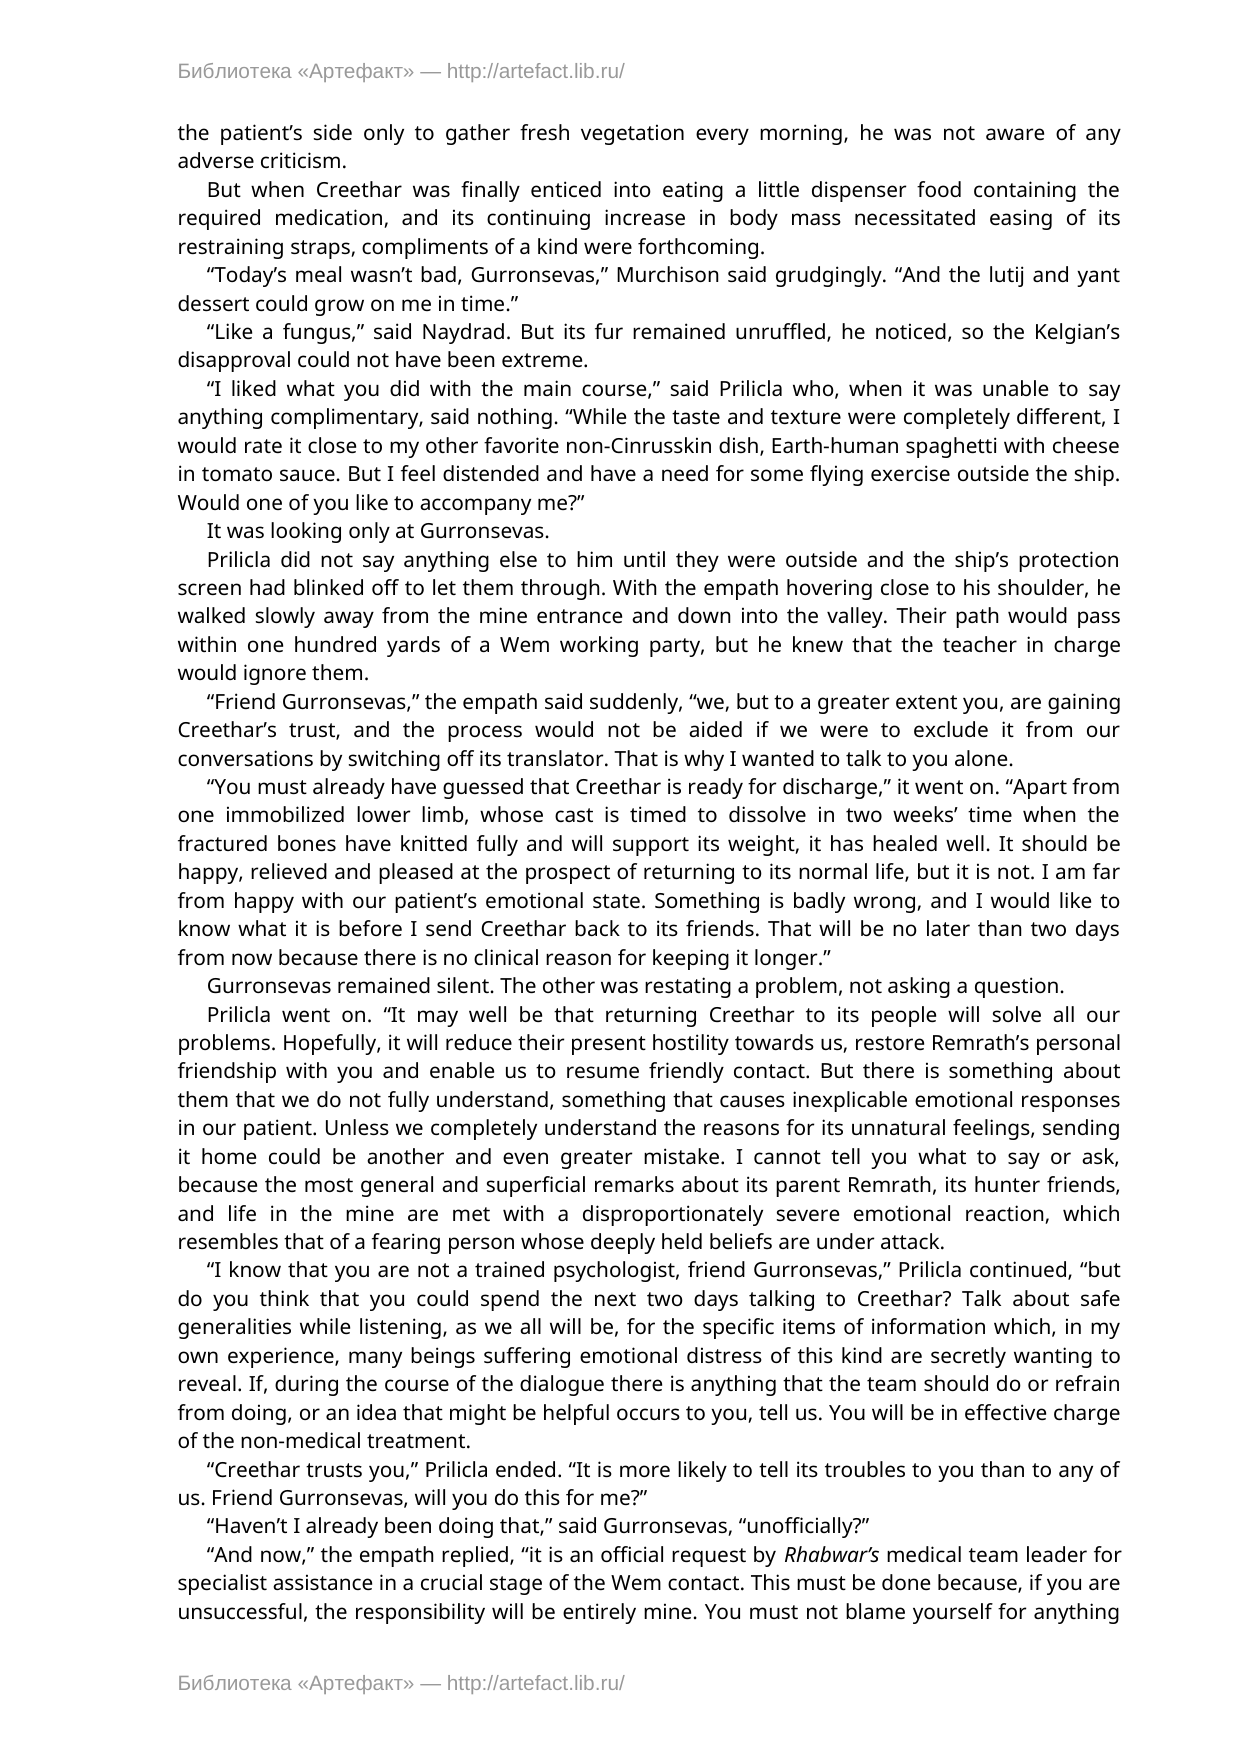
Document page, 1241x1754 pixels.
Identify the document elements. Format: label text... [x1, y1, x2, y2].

text “Like a fungus,” said Naydrad. But its fur remained unruffled, he noticed, so the Kelgian’s disapproval could not have been extreme. [177, 317, 1122, 374]
text “Haven’t I already been doing that,” said Gurronsevas, “unofficially?” [177, 1512, 1122, 1540]
text Prilicla did not say anything else to him until they were outside and the ship’s protection screen had blinked off to let them through. With the empath hovering close to his shoulder, he walked slowly away from the mine entrance and down into the valley. Their path would pass within one hundred yards of a Wem working party, but he knew that the teacher in charge would ignore them. [177, 545, 1122, 687]
text “I liked what you did with the main course,” said Prilicla who, when it was unable to say anything complimentary, said nothing. “While the taste and texture were completely different, I would rate it close to my other favorite non-Cinrusskin dish, Earth-human spaghetti with cheese in tomato sauce. But I feel distended and have a need for some flying exercise outside the ship. Would one of you like to accompany me?” [177, 374, 1122, 516]
text “Today’s meal wasn’t bad, Gurronsevas,” Murchison said grudgingly. “And the lutij and yant dessert could grow on me in time.” [177, 260, 1122, 317]
text “I know that you are not a trained psychologist, friend Gurronsevas,” Prilicla continued, “but do you think that you could spend the next two days talking to Creethar? Talk about safe generalities while listening, as we all will be, for the specific items of information which, in my own experience, many beings suffering emotional distress of this kind are secretly wanting to reveal. If, during the course of the dialogue there is anything that the team should do or refrain from doing, or an idea that might be helpful occurs to you, tell us. You will be in effective charge of the non-medical treatment. [177, 1256, 1122, 1455]
text It was looking only at Gurronsevas. [177, 516, 1122, 545]
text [177, 118, 1122, 175]
text Gurronsevas remained silent. The other was restating a problem, not asking a question. [177, 971, 1122, 1000]
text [177, 1540, 1122, 1625]
text But when Creethar was finally enticed into eating a little dispenser food containing the required medication, and its continuing increase in body mass necessitated easing of its restraining straps, compliments of a kind were forthcoming. [177, 175, 1122, 260]
text “Friend Gurronsevas,” the empath said suddenly, “we, but to a greater extent you, are gaining Creethar’s trust, and the process would not be aided if we were to exclude it from our conversations by switching off its translator. That is why I wanted to talk to you alone. [177, 687, 1122, 772]
text “Creethar trusts you,” Prilicla ended. “It is more likely to tell its troubles to you than to any of us. Friend Gurronsevas, will you do this for me?” [177, 1455, 1122, 1512]
text “You must already have guessed that Creethar is ready for discharge,” it went on. “Apart from one immobilized lower limb, whose cast is timed to dissolve in two weeks’ time when the fractured bones have knitted fully and will support its weight, it has healed well. It should be happy, relieved and pleased at the prospect of returning to its normal life, but it is not. I am far from happy with our patient’s emotional state. Something is badly wrong, and I would like to know what it is before I send Creethar back to its friends. That will be no later than two days from now because there is no clinical reason for keeping it longer.” [177, 772, 1122, 971]
text Prilicla went on. “It may well be that returning Creethar to its people will solve all our problems. Hopefully, it will reduce their present hostility towards us, restore Remrath’s personal friendship with you and enable us to resume friendly contact. But there is something about them that we do not fully understand, something that causes inexplicable emotional responses in our patient. Unless we completely understand the reasons for its unnatural feelings, sending it home could be another and even greater mistake. I cannot tell you what to say or ask, because the most general and superficial remarks about its parent Remrath, its hunter friends, and life in the mine are met with a disproportionately severe emotional reaction, which resembles that of a fearing person whose deeply held beliefs are under attack. [177, 1000, 1122, 1256]
